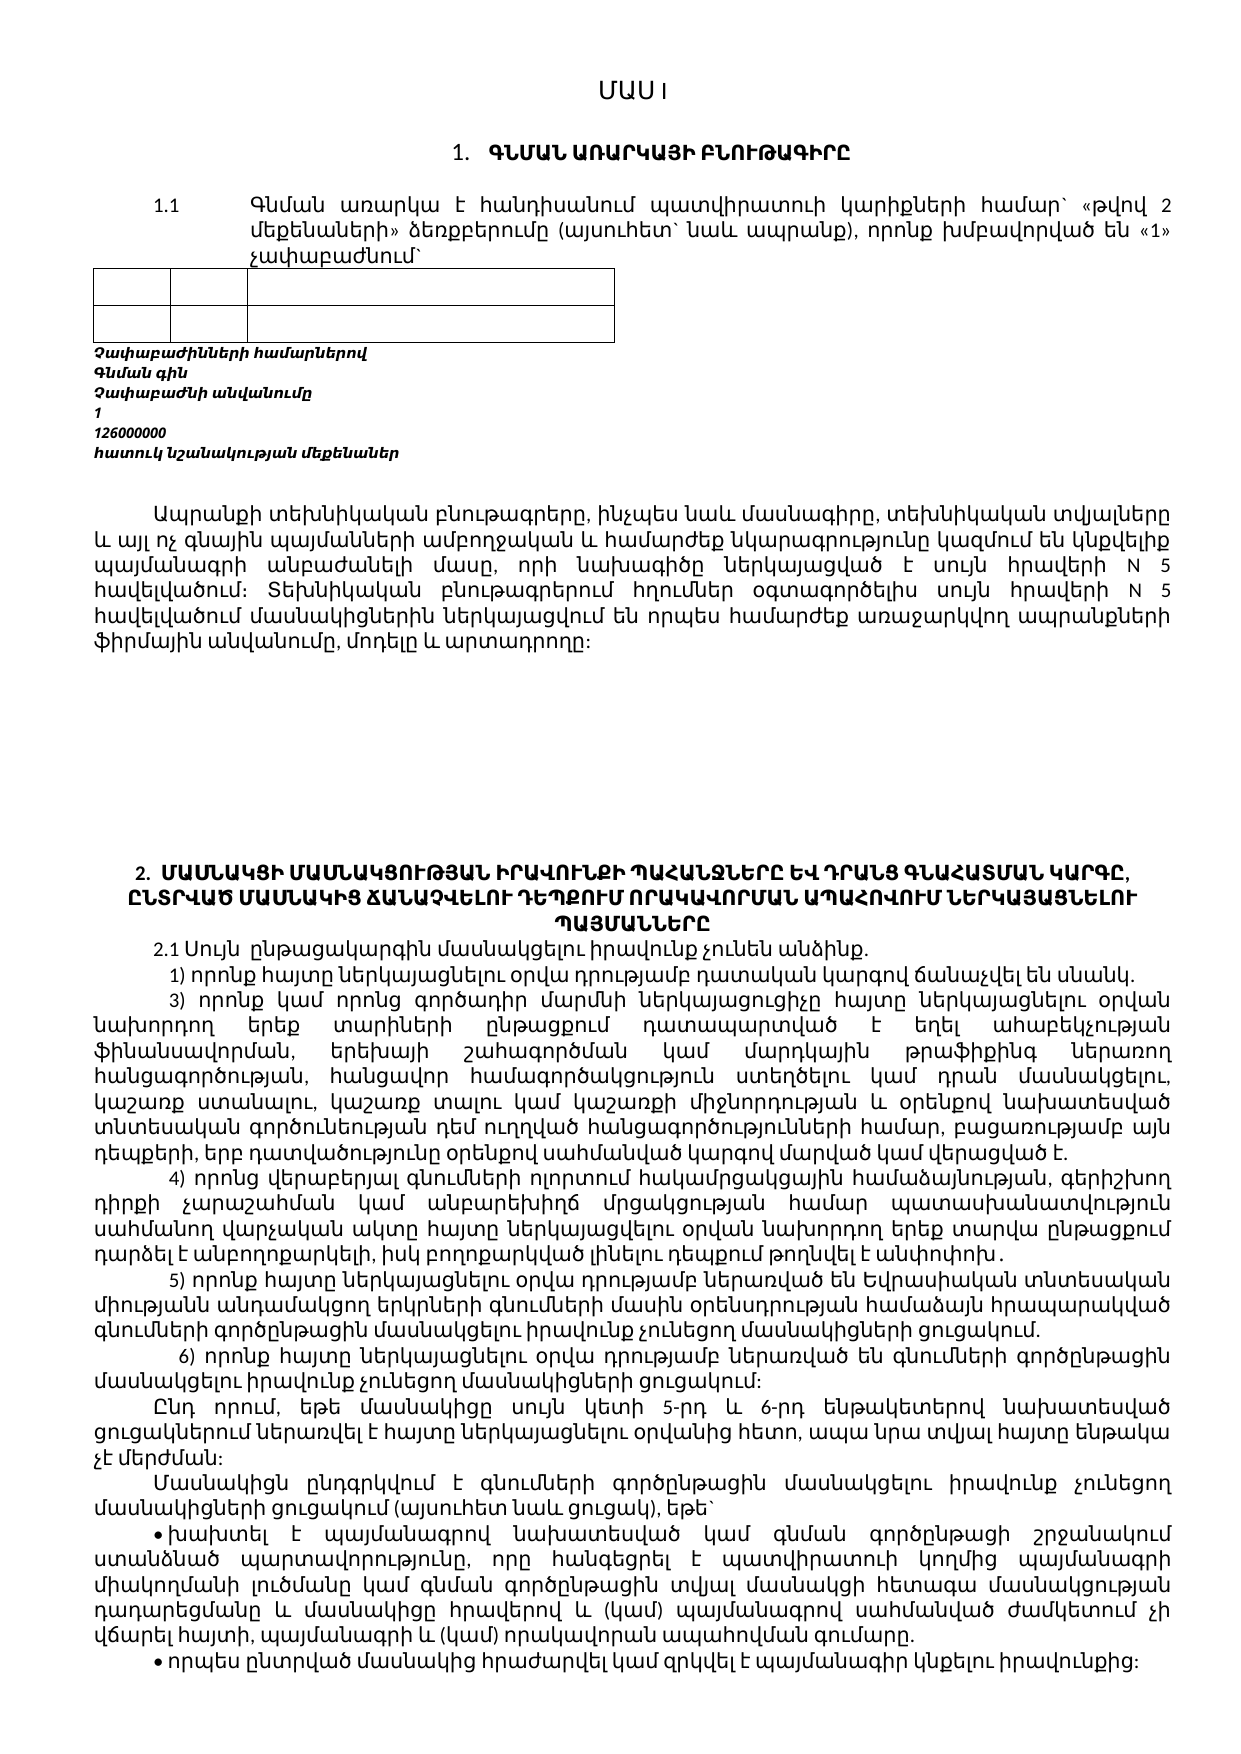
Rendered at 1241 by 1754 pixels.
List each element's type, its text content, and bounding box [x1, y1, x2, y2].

text 6) որոնք հայտը ներկայացնելու օրվա դրությամբ ներառված են գնումների գործընթացին մասնակցելու իրավունք չունեցող մասնակիցների ցուցակում: [94, 1343, 1171, 1394]
text 5) որոնք հայտը ներկայացնելու օրվա դրությամբ ներառված են Եվրասիական տնտեսական միությանն անդամակցող երկրների գնումների մասին օրենսդրության համաձայն հրապարակված գնումների գործընթացին մասնակցելու իրավունք չունեցող մասնակիցների ցուցակում. [94, 1267, 1171, 1343]
subtitle Գնման առարկա է հանդիսանում պատվիրատուի կարիքների համար` «թվով 2 մեքենաների» ձեռքբերումը (այսուհետ` նաև ապրանք), որոնք խմբավորված են «1» չափաբաժնում` [153, 192, 1171, 268]
text 3) որոնք կամ որոնց գործադիր մարմնի ներկայացուցիչը հայտը ներկայացնելու օրվան նախորդող երեք տարիների ընթացքում դատապարտված է եղել ահաբեկչության ֆինանսավորման, երեխայի շահագործման կամ մարդկային թրաֆիքինգ ներառող հանցագործության, հանցավոր համագործակցություն ստեղծելու կամ դրան մասնակցելու, կաշառք ստանալու, կաշառք տալու կամ կաշառքի միջնորդության և օրենքով նախատեսված տնտեսական գործունեության դեմ ուղղված հանցագործությունների համար, բացառությամբ այն դեպքերի, երբ դատվածությունը օրենքով սահմանված կարգով մարված կամ վերացված է. [94, 987, 1171, 1165]
text ՄԱՍ I [94, 75, 1171, 106]
text • խախտել է պայմանագրով նախատեսված կամ գնման գործընթացի շրջանակում ստանձնած պարտավորությունը, որը հանգեցրել է պատվիրատուի կողմից պայմանագրի միակողմանի լուծմանը կամ գնման գործընթացին տվյալ մասնակցի հետագա մասնակցության դադարեցմանը և մասնակիցը հրավերով և (կամ) պայմանագրով սահմանված ժամկետում չի վճարել հայտի, պայմանագրի և (կամ) որակավորան ապահովման գումարը. [94, 1521, 1171, 1648]
text 2.1 Սույն ընթացակարգին մասնակցելու իրավունք չունեն անձինք. [94, 936, 1171, 962]
text 4) որոնց վերաբերյալ գնումների ոլորտում հակամրցակցային համաձայնության, գերիշխող դիրքի չարաշահման կամ անբարեխիղճ մրցակցության համար պատասխանատվություն սահմանող վարչական ակտը հայտը ներկայացվելու օրվան նախորդող երեք տարվա ընթացքում դարձել է անբողոքարկելի, իսկ բողոքարկված լինելու դեպքում թողնվել է անփոփոխ․ [94, 1165, 1171, 1267]
text Ապրանքի տեխնիկական բնութագրերը, ինչպես նաև մասնագիրը, տեխնիկական տվյալները և այլ ոչ գնային պայմանների ամբողջական և համարժեք նկարագրությունը կազմում են կնքվելիք պայմանագրի անբաժանելի մասը, որի նախագիծը ներկայացված է սույն հրավերի N 5 հավելվածում։ Տեխնիկական բնութագրերում հղումներ օգտագործելիս սույն հրավերի N 5 հավելվածում մասնակիցներին ներկայացվում են որպես համարժեք առաջարկվող ապրանքների ֆիրմային անվանումը, մոդելը և արտադրողը: [94, 501, 1171, 654]
text 2. ՄԱՍՆԱԿՑԻ ՄԱՍՆԱԿՑՈՒԹՅԱՆ ԻՐԱՎՈՒՆՔԻ ՊԱՀԱՆՋՆԵՐԸ ԵՎ ԴՐԱՆՑ ԳՆԱՀԱՏՄԱՆ ԿԱՐԳԸ, ԸՆՏՐՎԱԾ ՄԱՍՆԱԿԻՑ ՃԱՆԱՉՎԵԼՈՒ ԴԵՊՔՈՒՄ ՈՐԱԿԱՎՈՐՄԱՆ ԱՊԱՀՈՎՈՒՄ ՆԵՐԿԱՅԱՑՆԵԼՈՒ ՊԱՅՄԱՆՆԵՐԸ [94, 860, 1171, 936]
text Մասնակիցն ընդգրկվում է գնումների գործընթացին մասնակցելու իրավունք չունեցող մասնակիցների ցուցակում (այսուհետ նաև ցուցակ), եթե` [94, 1470, 1171, 1521]
text Ընդ որում, եթե մասնակիցը սույն կետի 5-րդ և 6-րդ ենթակետերով նախատեսված ցուցակներում ներառվել է հայտը ներկայացնելու օրվանից հետո, ապա նրա տվյալ հայտը ենթակա չէ մերժման: [94, 1394, 1171, 1470]
text • որպես ընտրված մասնակից հրաժարվել կամ զրկվել է պայմանագիր կնքելու իրավունքից: [94, 1648, 1171, 1673]
list ԳՆՄԱՆ ԱՌԱՐԿԱՅԻ ԲՆՈՒԹԱԳԻՐԸ [131, 136, 1171, 167]
text 1) որոնք հայտը ներկայացնելու օրվա դրությամբ դատական կարգով ճանաչվել են սնանկ. [94, 962, 1171, 987]
